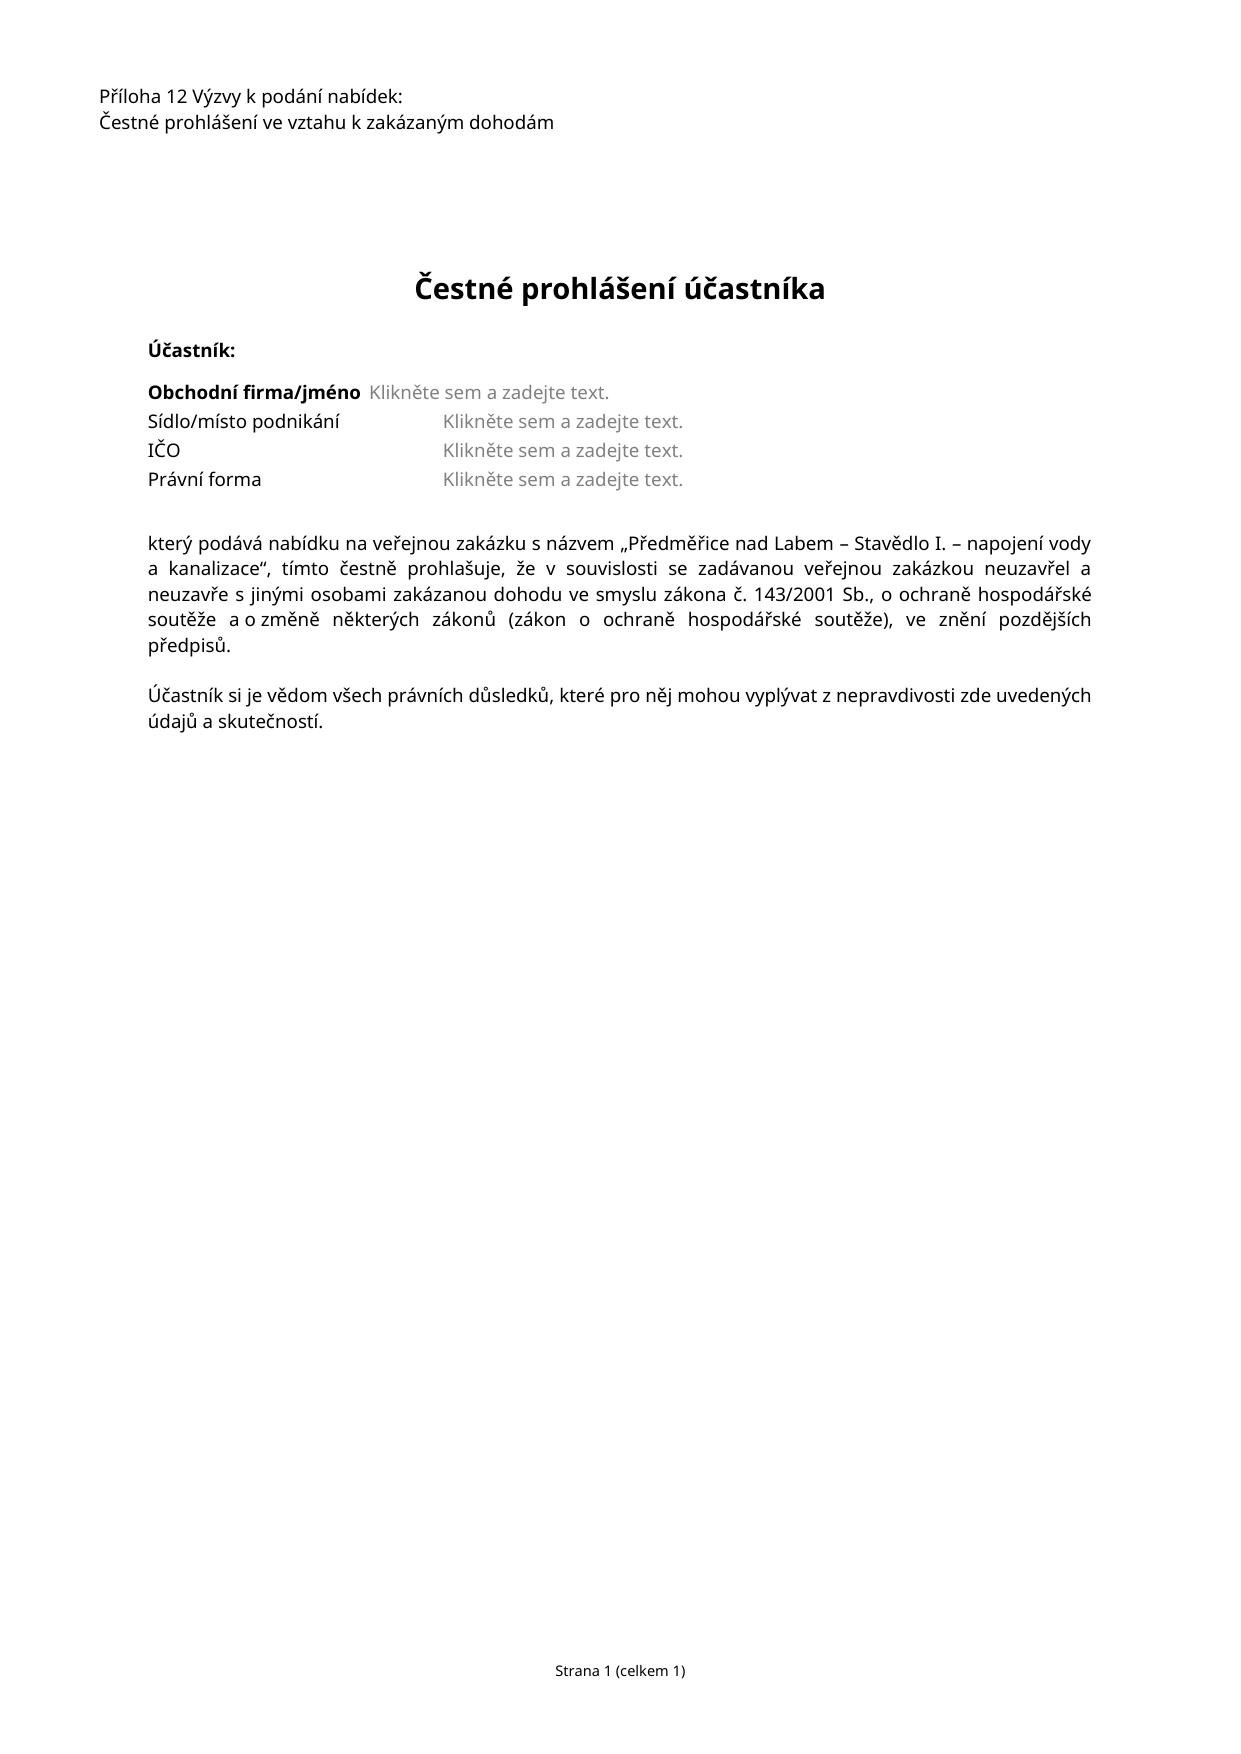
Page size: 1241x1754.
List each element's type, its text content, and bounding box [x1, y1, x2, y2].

title Čestné prohlášení účastníka [148, 268, 1093, 308]
text Sídlo/místo podnikání [148, 405, 1093, 434]
text Právní forma [148, 463, 1093, 492]
text Účastník si je vědom všech právních důsledků, které pro něj mohou vyplývat z nepravdivosti zde uvedených údajů a skutečností. [148, 683, 1093, 734]
text IČO [148, 434, 1093, 463]
text Obchodní firma/jméno [148, 376, 1093, 405]
text Účastník: [148, 333, 1093, 364]
text který podává nabídku na veřejnou zakázku s názvem „Předměřice nad Labem – Stavědlo I. – napojení vody a kanalizace“, tímto čestně prohlašuje, že v souvislosti se zadávanou veřejnou zakázkou neuzavřel a neuzavře s jinými osobami zakázanou dohodu ve smyslu zákona č. 143/2001 Sb., o ochraně hospodářské soutěže a o změně některých zákonů (zákon o ochraně hospodářské soutěže), ve znění pozdějších předpisů. [148, 530, 1093, 658]
